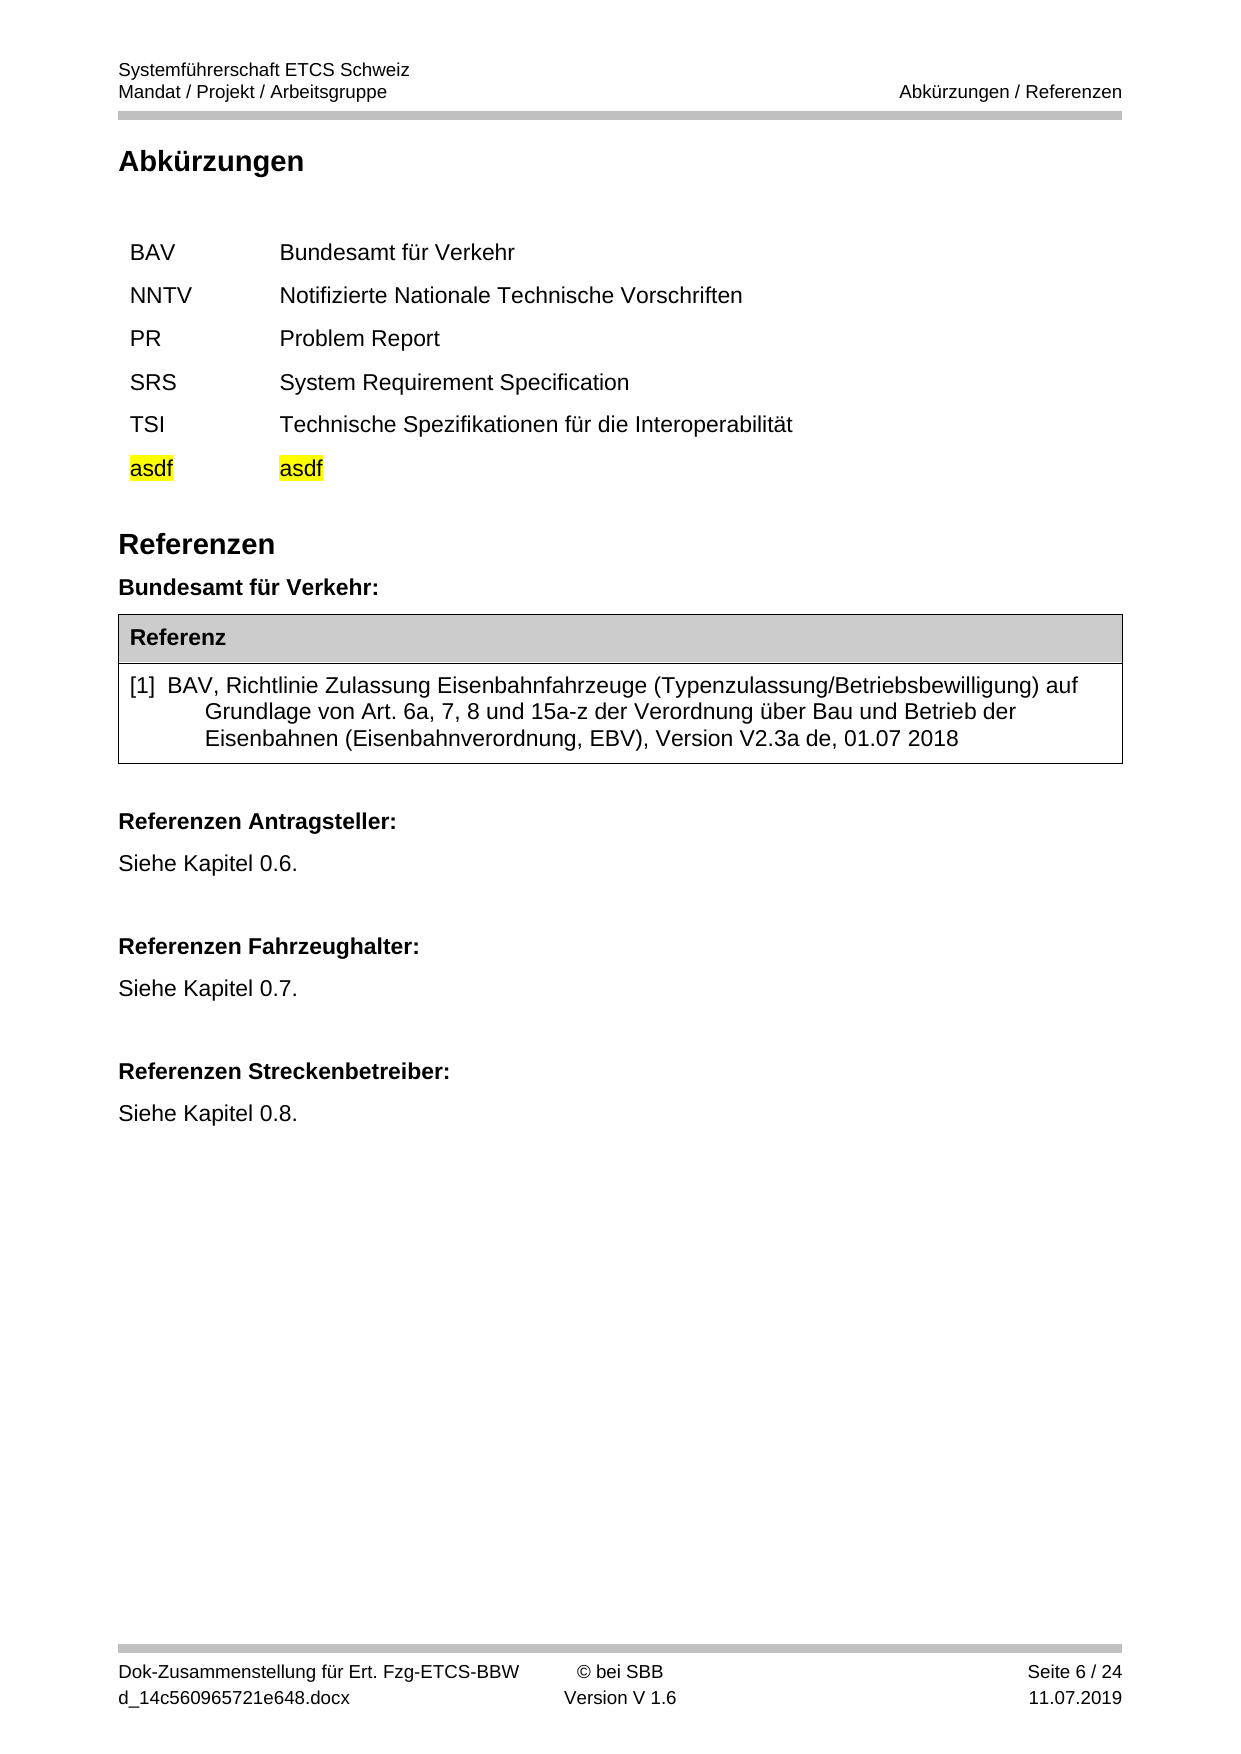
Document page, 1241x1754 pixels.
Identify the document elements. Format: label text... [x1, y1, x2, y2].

text Referenzen Antragsteller: [118, 806, 1122, 835]
table_cell NNTV [118, 274, 268, 317]
text Referenzen [118, 531, 1122, 560]
table_header Referenz [119, 615, 1122, 662]
table_header BAV [118, 231, 268, 274]
table_cell asdf [118, 446, 268, 489]
text Siehe Kapitel 0.8. [118, 1098, 1122, 1127]
text Bundesamt für Verkehr: [118, 572, 1122, 602]
text Siehe Kapitel 0.7. [118, 973, 1122, 1002]
table_cell System Requirement Specification [268, 360, 1122, 403]
table_cell TSI [118, 403, 268, 446]
text Referenzen Fahrzeughalter: [118, 931, 1122, 960]
text Abkürzungen [118, 148, 1122, 177]
table_header Bundesamt für Verkehr [268, 231, 1122, 274]
table_cell asdf [268, 446, 1122, 489]
text Referenzen Streckenbetreiber: [118, 1056, 1122, 1085]
table_cell Notifizierte Nationale Technische Vorschriften [268, 274, 1122, 317]
text Siehe Kapitel 0.6. [118, 848, 1122, 877]
table_cell Problem Report [268, 317, 1122, 360]
table_cell PR [118, 317, 268, 360]
table_cell BAV, Richtlinie Zulassung Eisenbahnfahrzeuge (Typenzulassung/Betriebsbewilligung) auf Grundlage von Art. 6a, 7, 8 und 15a-z der Verordnung über Bau und Betrieb der Eisenbahnen (Eisenbahnverordnung, EBV), Version V2.3a de, 01.07 2018 [119, 664, 1122, 763]
table_cell SRS [118, 360, 268, 403]
table_cell Technische Spezifikationen für die Interoperabilität [268, 403, 1122, 446]
